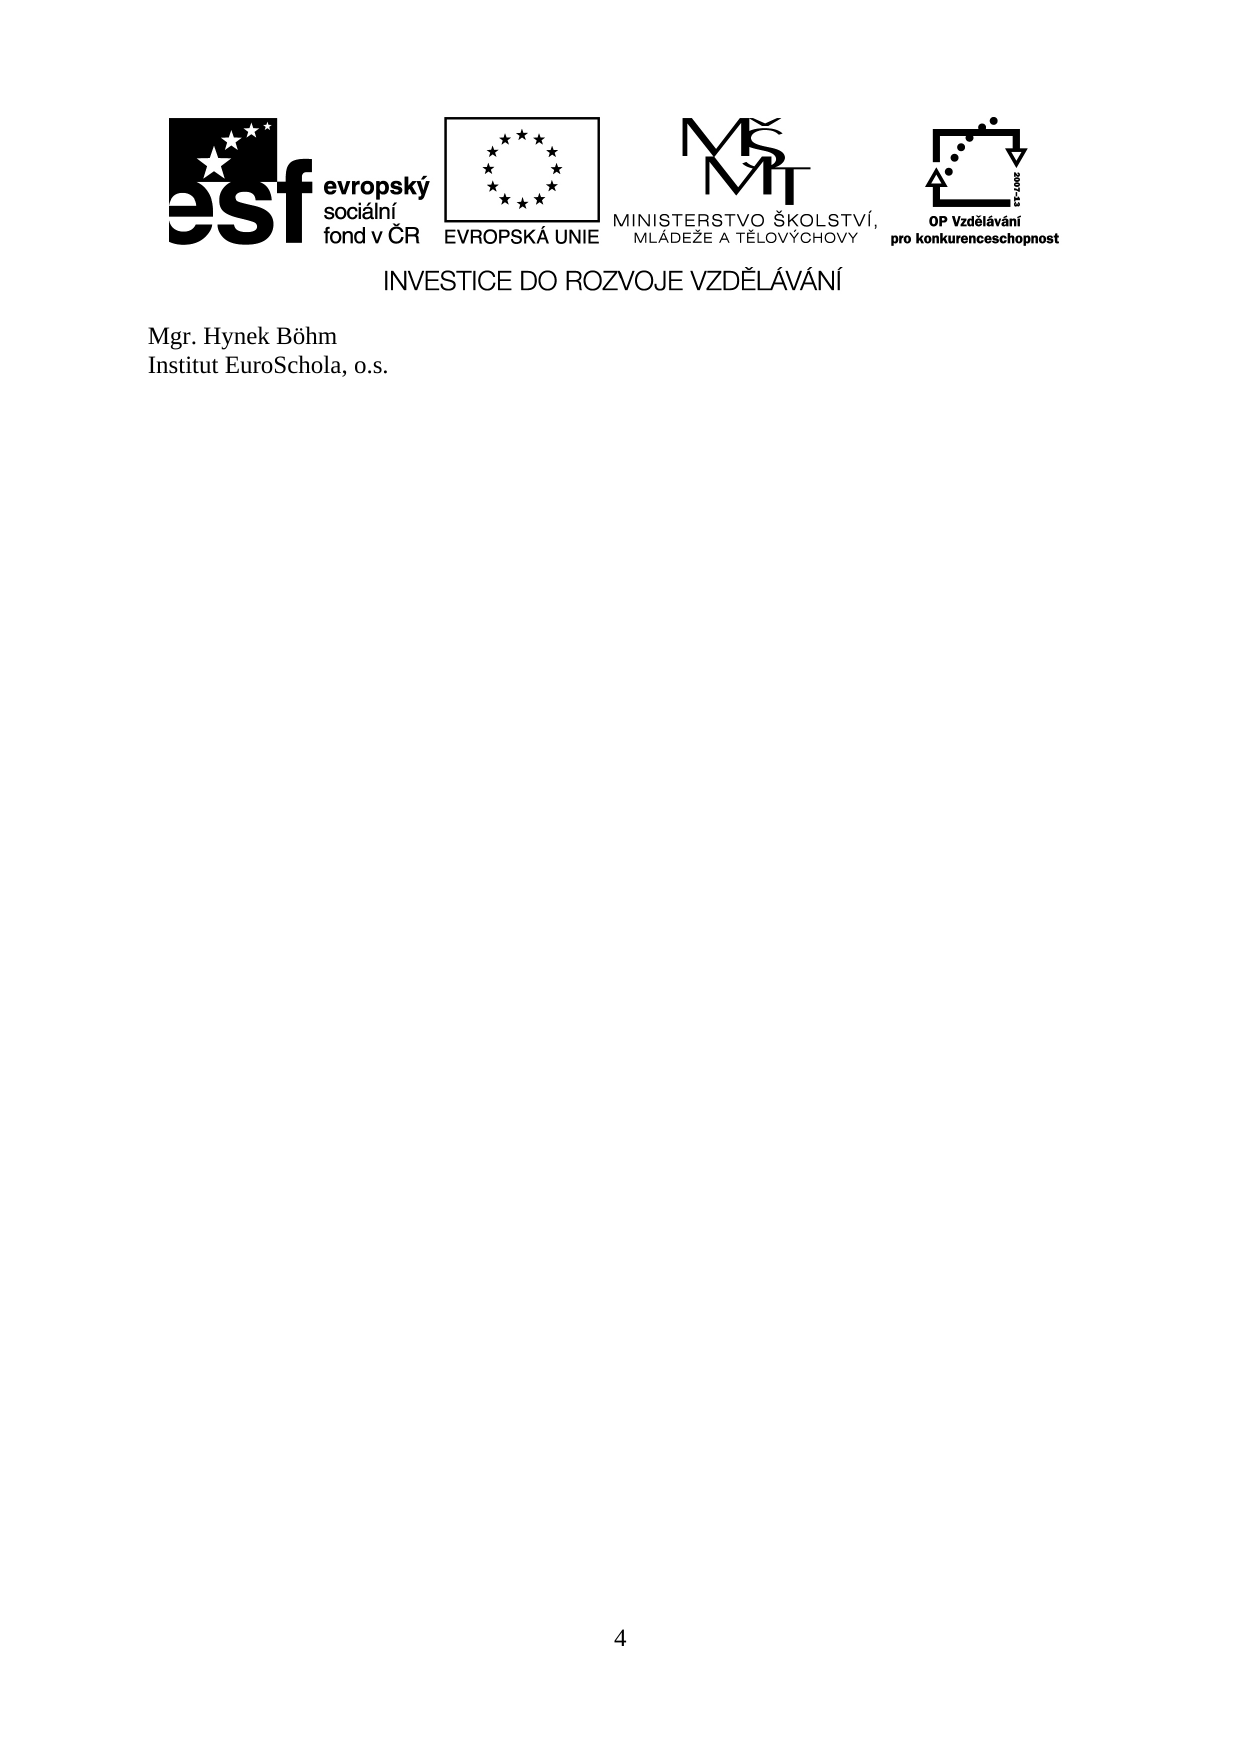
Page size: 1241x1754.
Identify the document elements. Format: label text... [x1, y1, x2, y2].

picture [121, 77, 1119, 322]
text Institut EuroSchola, o.s. [148, 350, 1093, 379]
text Mgr. Hynek Böhm [148, 148, 1093, 350]
